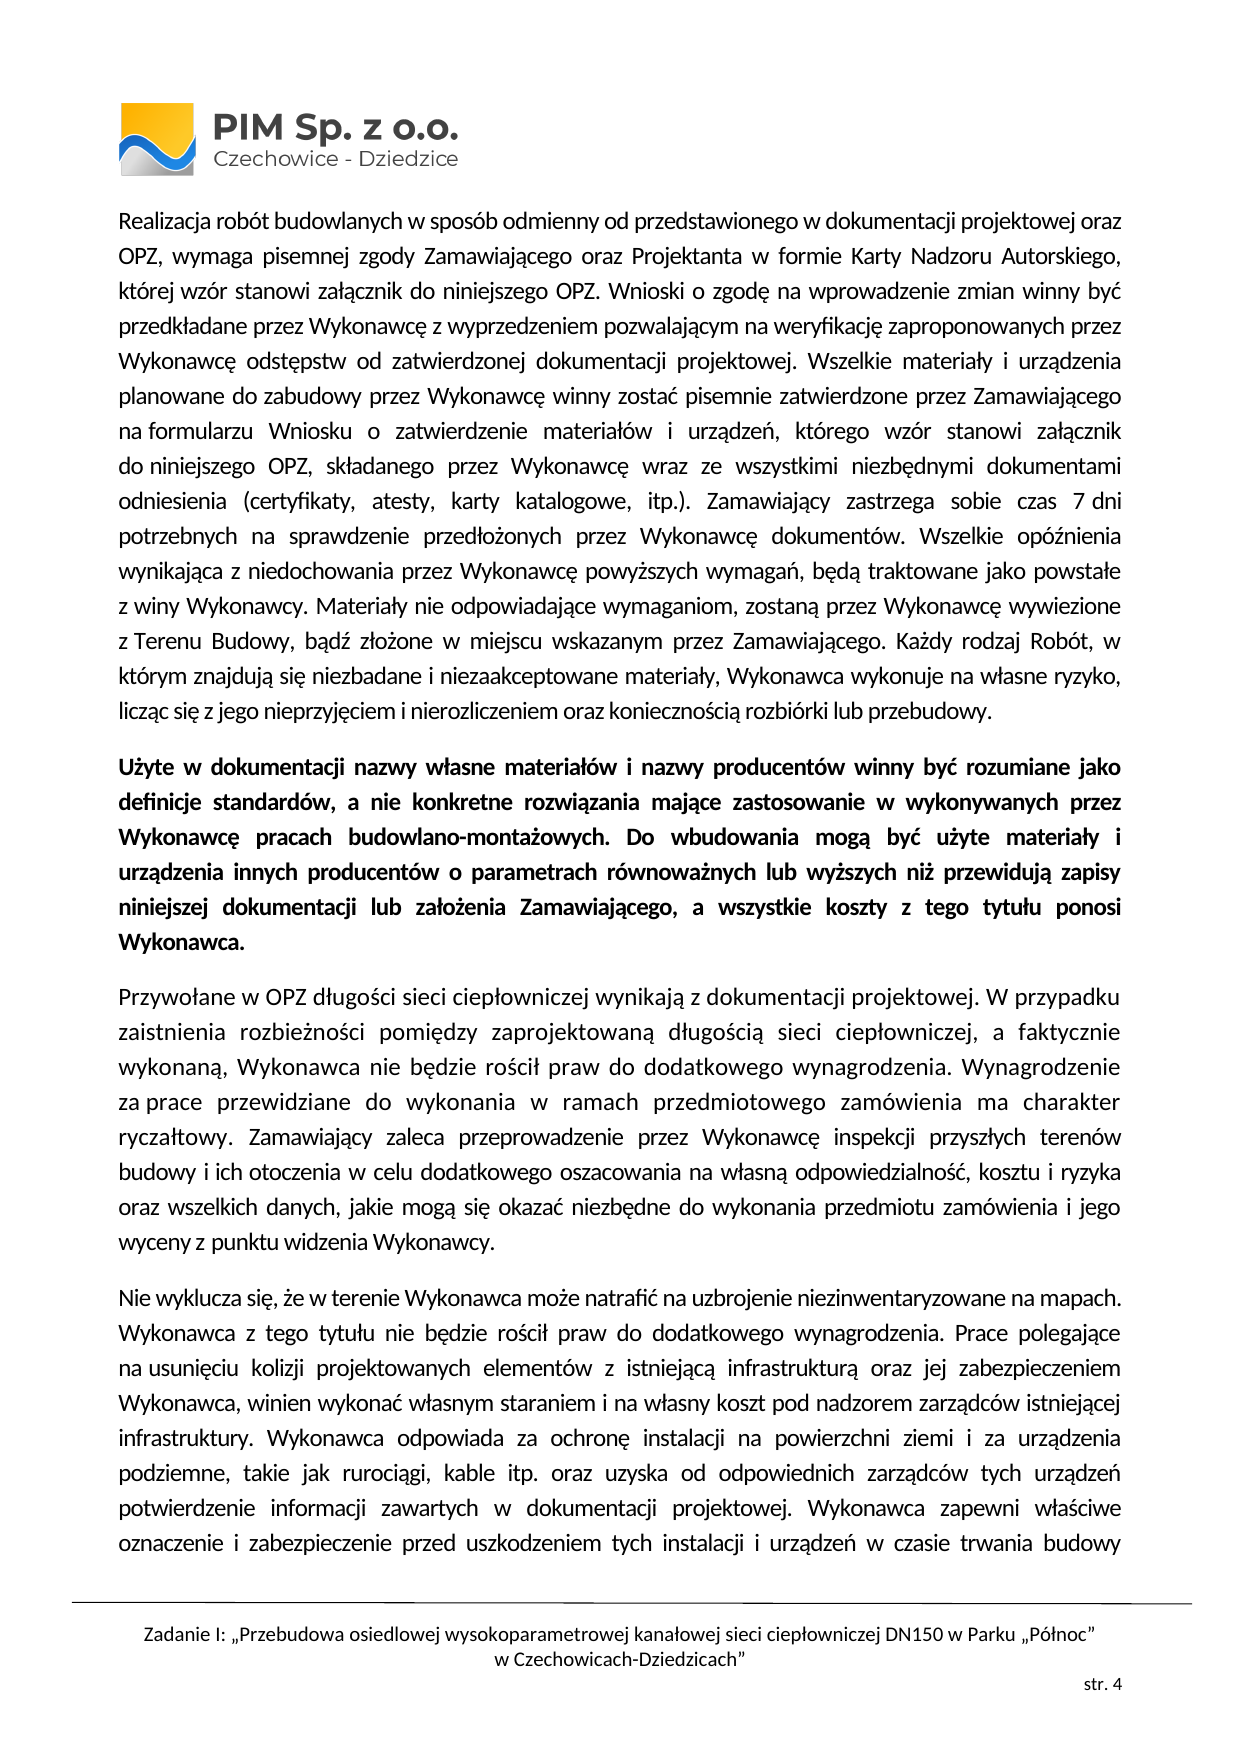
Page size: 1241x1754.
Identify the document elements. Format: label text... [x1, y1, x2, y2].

text Przywołane w OPZ długości sieci ciepłowniczej wynikają z dokumentacji projektowej. W przypadku zaistnienia rozbieżności pomiędzy zaprojektowaną długością sieci ciepłowniczej, a faktycznie wykonaną, Wykonawca nie będzie rościł praw do dodatkowego wynagrodzenia. Wynagrodzenie za prace przewidziane do wykonania w ramach przedmiotowego zamówienia ma charakter ryczałtowy. Zamawiający zaleca przeprowadzenie przez Wykonawcę inspekcji przyszłych terenów budowy i ich otoczenia w celu dodatkowego oszacowania na własną odpowiedzialność, kosztu i ryzyka oraz wszelkich danych, jakie mogą się okazać niezbędne do wykonania przedmiotu zamówienia i jego wyceny z punktu widzenia Wykonawcy. [118, 982, 1122, 1257]
text Użyte w dokumentacji nazwy własne materiałów i nazwy producentów winny być rozumiane jako definicje standardów, a nie konkretne rozwiązania mające zastosowanie w wykonywanych przez Wykonawcę pracach budowlano-montażowych. Do wbudowania mogą być użyte materiały i urządzenia innych producentów o parametrach równoważnych lub wyższych niż przewidują zapisy niniejszej dokumentacji lub założenia Zamawiającego, a wszystkie koszty z tego tytułu ponosi Wykonawca. [118, 751, 1122, 956]
text Realizacja robót budowlanych w sposób odmienny od przedstawionego w dokumentacji projektowej oraz OPZ, wymaga pisemnej zgody Zamawiającego oraz Projektanta w formie Karty Nadzoru Autorskiego, której wzór stanowi załącznik do niniejszego OPZ. Wnioski o zgodę na wprowadzenie zmian winny być przedkładane przez Wykonawcę z wyprzedzeniem pozwalającym na weryfikację zaproponowanych przez Wykonawcę odstępstw od zatwierdzonej dokumentacji projektowej. Wszelkie materiały i urządzenia planowane do zabudowy przez Wykonawcę winny zostać pisemnie zatwierdzone przez Zamawiającego na formularzu Wniosku o zatwierdzenie materiałów i urządzeń, którego wzór stanowi załącznik do niniejszego OPZ, składanego przez Wykonawcę wraz ze wszystkimi niezbędnymi dokumentami odniesienia (certyfikaty, atesty, karty katalogowe, itp.). Zamawiający zastrzega sobie czas 7 dni potrzebnych na sprawdzenie przedłożonych przez Wykonawcę dokumentów. Wszelkie opóźnienia wynikająca z niedochowania przez Wykonawcę powyższych wymagań, będą traktowane jako powstałe z winy Wykonawcy. Materiały nie odpowiadające wymaganiom, zostaną przez Wykonawcę wywiezione z Terenu Budowy, bądź złożone w miejscu wskazanym przez Zamawiającego. Każdy rodzaj Robót, w którym znajdują się niezbadane i niezaakceptowane materiały, Wykonawca wykonuje na własne ryzyko, licząc się z jego nieprzyjęciem i nierozliczeniem oraz koniecznością rozbiórki lub przebudowy. [118, 205, 1122, 725]
picture [118, 102, 459, 176]
